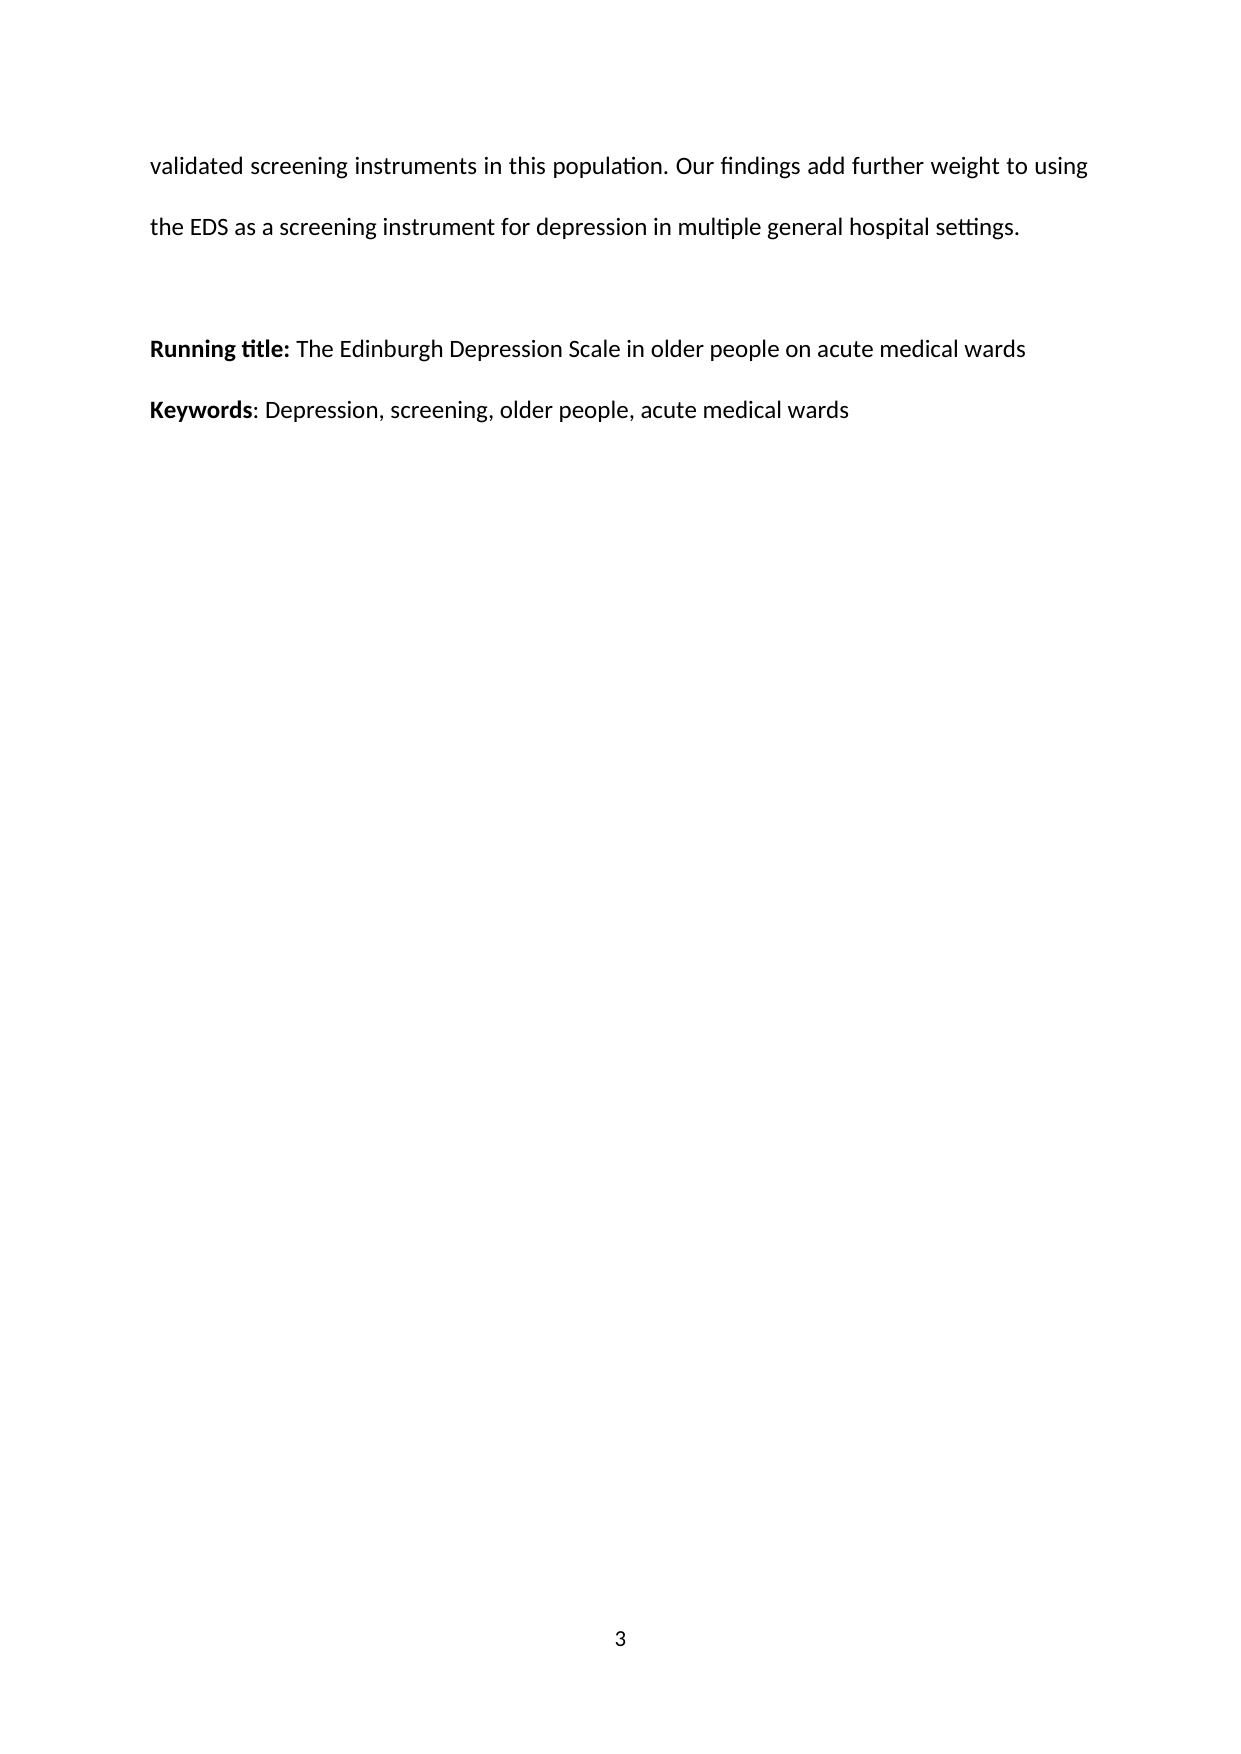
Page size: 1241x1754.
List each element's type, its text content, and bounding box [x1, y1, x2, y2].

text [150, 150, 1090, 242]
text Keywords: Depression, screening, older people, acute medical wards [150, 394, 1090, 425]
text Running title: The Edinburgh Depression Scale in older people on acute medical wards [150, 333, 1090, 364]
